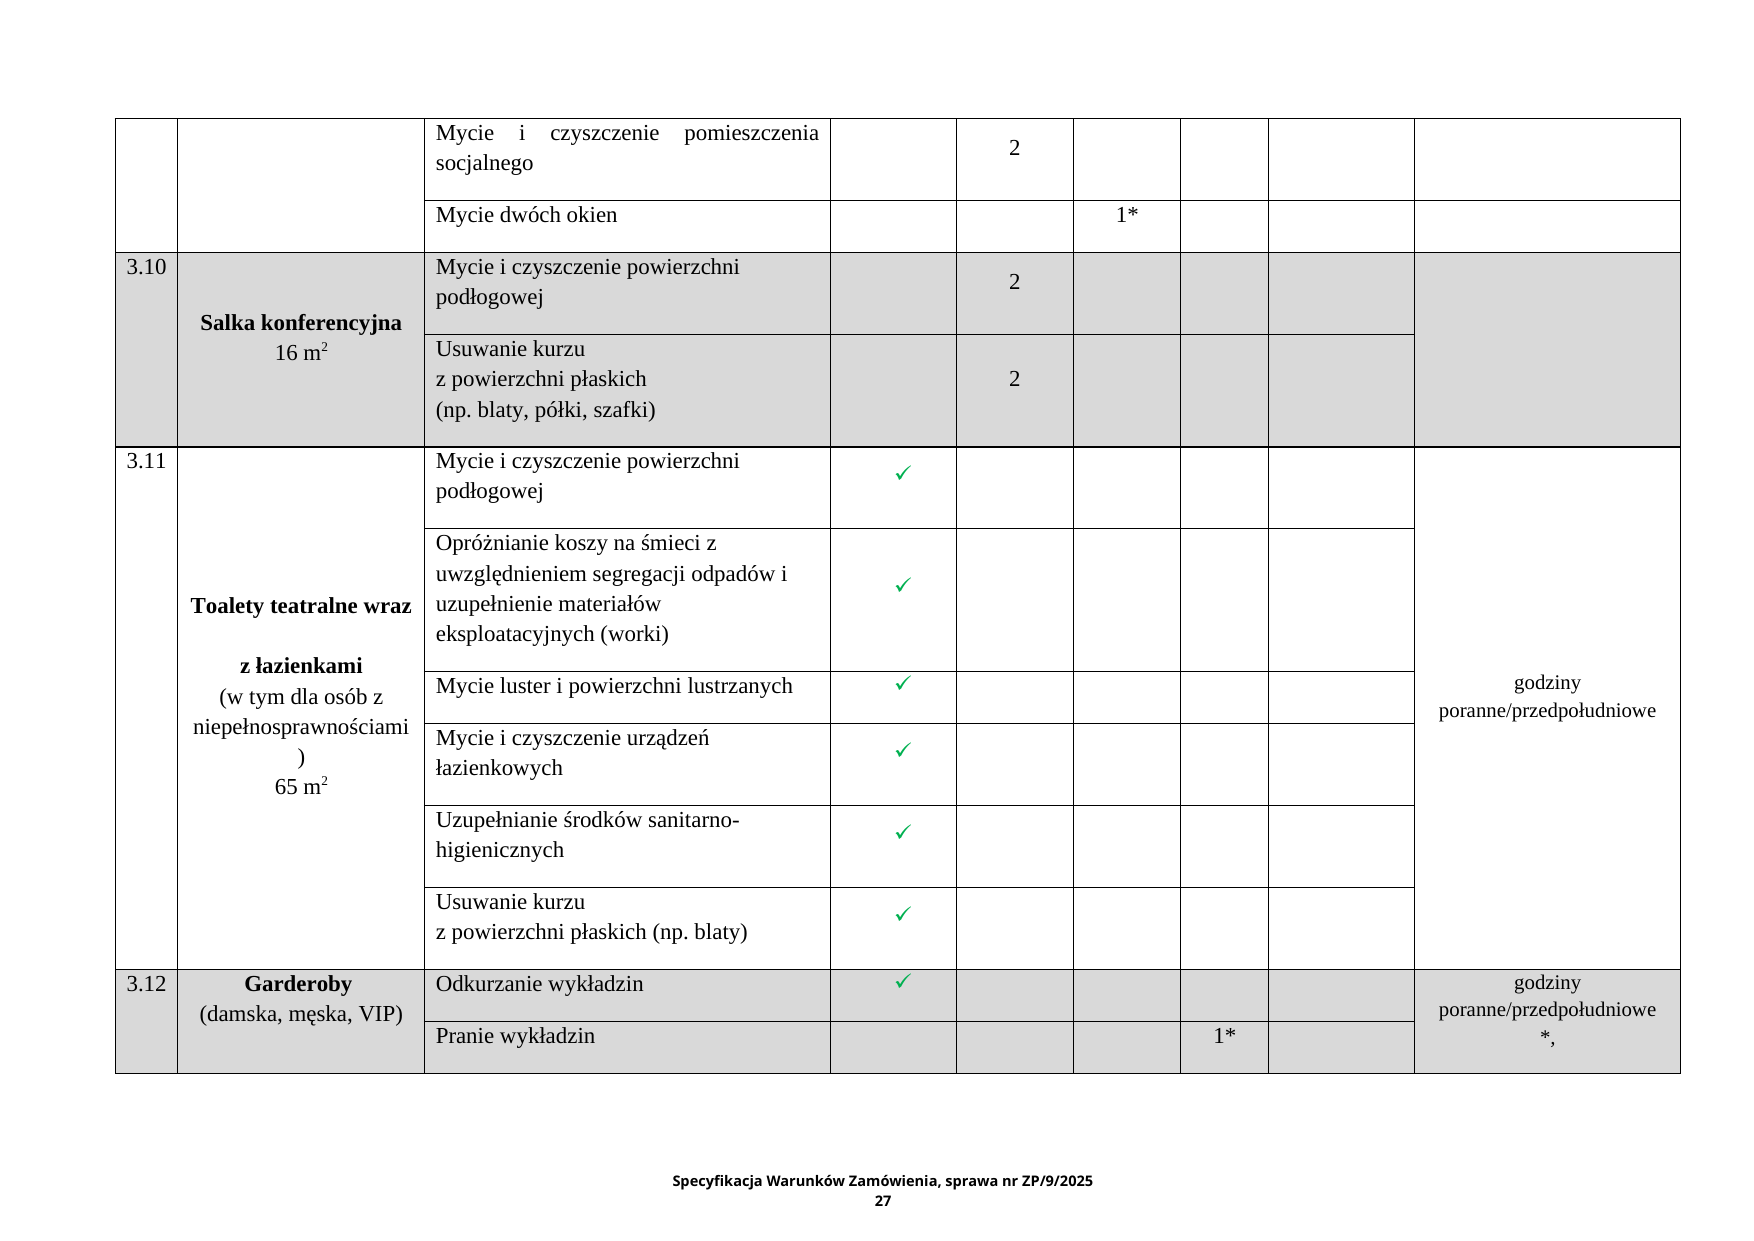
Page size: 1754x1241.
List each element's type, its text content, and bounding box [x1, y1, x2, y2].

table_cell Mycie i czyszczenie powierzchni podłogowej [425, 448, 830, 528]
table_cell [957, 724, 1073, 805]
table_cell [957, 970, 1073, 1021]
table_cell [831, 672, 956, 723]
table_cell 2 [957, 335, 1073, 446]
table_cell [831, 806, 956, 887]
table_cell [1074, 335, 1180, 446]
table_cell [1074, 806, 1180, 887]
table_cell [1269, 724, 1414, 805]
table_cell [831, 529, 956, 671]
table_cell [1181, 806, 1268, 887]
table_cell godziny poranne/przedpołudniowe *, w zależności od oferty Wykonawcy, terminy do uzgodnienia z Zamawiającym [1415, 970, 1680, 1073]
table_cell [1074, 672, 1180, 723]
table_cell [1074, 1022, 1180, 1073]
table_cell [957, 806, 1073, 887]
table_cell [1074, 970, 1180, 1021]
table_cell [831, 448, 956, 528]
table_cell Mycie luster i powierzchni lustrzanych [425, 672, 830, 723]
table_cell [831, 253, 956, 334]
table_cell Garderoby (damska, męska, VIP) 63 m2 [178, 970, 424, 1073]
table_cell [1181, 888, 1268, 969]
table_cell Salka konferencyjna 16 m2 [178, 253, 424, 446]
table_cell [957, 529, 1073, 671]
table_cell [1269, 529, 1414, 671]
table_cell Mycie i czyszczenie pomieszczenia socjalnego [425, 119, 830, 200]
table_cell Mycie i czyszczenie powierzchni podłogowej [425, 253, 830, 334]
table_cell [831, 888, 956, 969]
table_cell [1181, 119, 1268, 200]
table_cell Mycie dwóch okien [425, 201, 830, 252]
table_cell [1269, 119, 1414, 200]
table_cell Usuwanie kurzu z powierzchni płaskich (np. blaty, półki, szafki) [425, 335, 830, 446]
table_cell [1181, 724, 1268, 805]
table_cell [957, 1022, 1073, 1073]
table_cell 1* [1181, 1022, 1268, 1073]
table_cell [1415, 253, 1680, 446]
table_cell [1415, 201, 1680, 252]
table_cell [1181, 253, 1268, 334]
table_cell Uzupełnianie środków sanitarno-higienicznych [425, 806, 830, 887]
table_cell Odkurzanie wykładzin [425, 970, 830, 1021]
table_cell godziny poranne/przedpołudniowe [1415, 448, 1680, 969]
table_cell [831, 201, 956, 252]
table_cell [1181, 672, 1268, 723]
table_cell 2 [957, 253, 1073, 334]
table_cell 3.11 [116, 448, 177, 969]
table_cell [831, 335, 956, 446]
table_cell Pranie wykładzin [425, 1022, 830, 1073]
table_cell [1074, 724, 1180, 805]
table_cell [1269, 672, 1414, 723]
table_cell Toalety teatralne wraz z łazienkami (w tym dla osób z niepełnosprawnościami) 65 m2 [178, 448, 424, 969]
table_cell [1181, 335, 1268, 446]
table_cell [1074, 529, 1180, 671]
table_cell [1269, 970, 1414, 1021]
table_cell 3.10 [116, 253, 177, 446]
table_cell [957, 448, 1073, 528]
table_cell 1* [1074, 201, 1180, 252]
table_cell 3.12 [116, 970, 177, 1073]
table_cell [1181, 448, 1268, 528]
table_cell [1074, 119, 1180, 200]
table_cell Usuwanie kurzu z powierzchni płaskich (np. blaty) [425, 888, 830, 969]
table_cell [957, 201, 1073, 252]
table_cell [831, 724, 956, 805]
table_cell [957, 888, 1073, 969]
table_cell 2 [957, 119, 1073, 200]
table_cell [1181, 529, 1268, 671]
table_cell [831, 119, 956, 200]
table_cell [1181, 201, 1268, 252]
table_cell [1269, 806, 1414, 887]
table_cell Opróżnianie koszy na śmieci z uwzględnieniem segregacji odpadów i uzupełnienie materiałów eksploatacyjnych (worki) [425, 529, 830, 671]
table_cell [1269, 253, 1414, 334]
table_cell [1074, 888, 1180, 969]
table_cell [1269, 888, 1414, 969]
table_cell [1269, 335, 1414, 446]
table_cell [1181, 970, 1268, 1021]
table_cell [1074, 253, 1180, 334]
table_cell [1074, 448, 1180, 528]
table_cell [831, 970, 956, 1021]
table_cell [1269, 201, 1414, 252]
table_cell [1269, 448, 1414, 528]
table_cell [957, 672, 1073, 723]
table_cell Mycie i czyszczenie urządzeń łazienkowych [425, 724, 830, 805]
table_cell [1269, 1022, 1414, 1073]
table_cell [831, 1022, 956, 1073]
